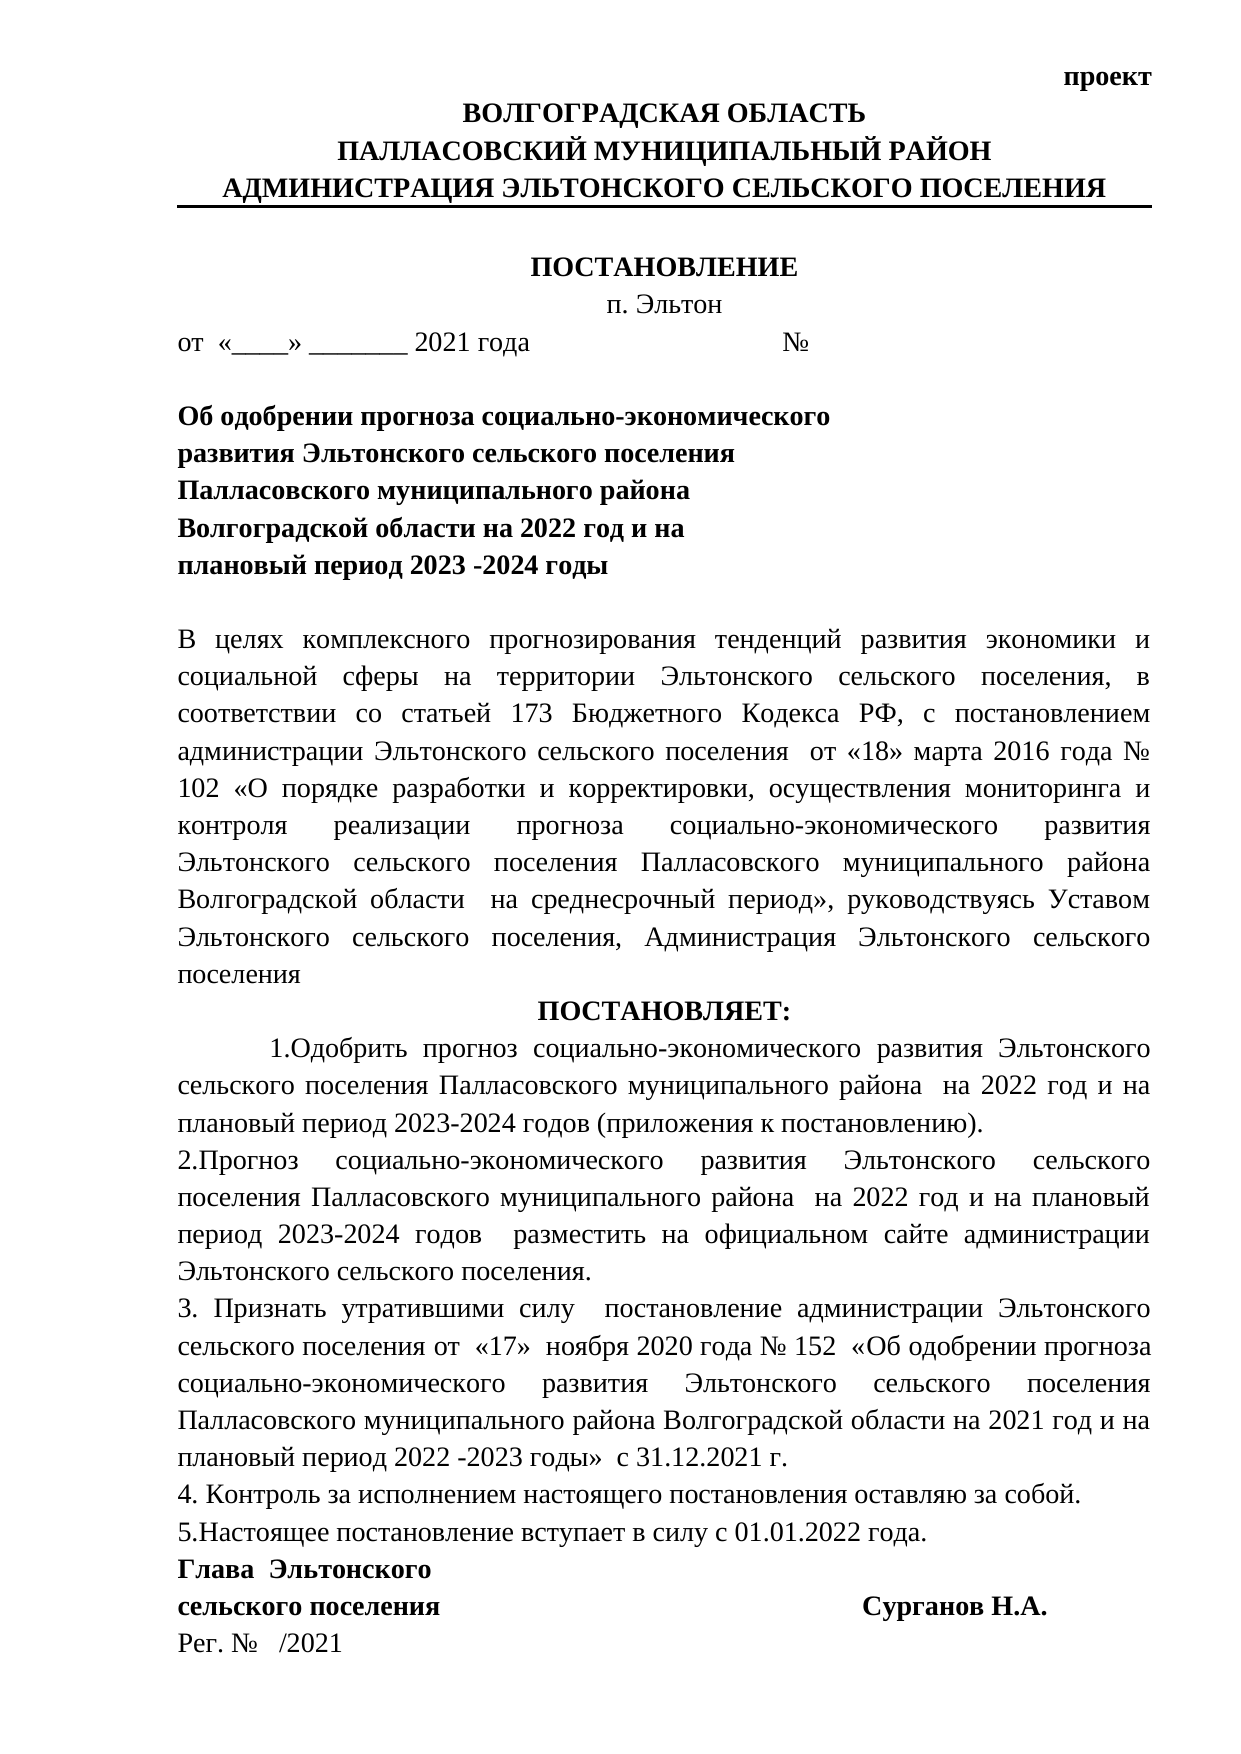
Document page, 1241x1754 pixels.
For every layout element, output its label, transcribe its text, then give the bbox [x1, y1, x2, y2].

text ПОСТАНОВЛЯЕТ: [177, 994, 1152, 1026]
text 2.Прогноз социально-экономического развития Эльтонского сельского поселения Палласовского муниципального района на 2022 год и на плановый период 2023-2024 годов разместить на официальном сайте администрации Эльтонского сельского поселения. [177, 1143, 1152, 1287]
text плановый период 2023 -2024 годы [177, 548, 1152, 580]
text ПАЛЛАСОВСКИЙ МУНИЦИПАЛЬНЫЙ РАЙОН [177, 133, 1152, 166]
text ВОЛГОГРАДСКАЯ ОБЛАСТЬ [177, 96, 1152, 129]
text п. Эльтон [177, 287, 1152, 320]
text 5.Настоящее постановление вступает в силу с 01.01.2022 года. [177, 1515, 1152, 1547]
text 1.Одобрить прогноз социально-экономического развития Эльтонского сельского поселения Палласовского муниципального района на 2022 год и на плановый период 2023-2024 годов (приложения к постановлению). [177, 1031, 1152, 1138]
text развития Эльтонского сельского поселения [177, 436, 1152, 469]
text сельского поселения Сурганов Н.А. [177, 1589, 1152, 1621]
text проект [177, 59, 1152, 92]
text ПОСТАНОВЛЕНИЕ [177, 250, 1152, 283]
text В целях комплексного прогнозирования тенденций развития экономики и социальной сферы на территории Эльтонского сельского поселения, в соответствии со статьей 173 Бюджетного Кодекса РФ, с постановлением администрации Эльтонского сельского поселения от «18» марта 2016 года № 102 «О порядке разработки и корректировки, осуществления мониторинга и контроля реализации прогноза социально-экономического развития Эльтонского сельского поселения Палласовского муниципального района Волгоградской области на среднесрочный период», руководствуясь Уставом Эльтонского сельского поселения, Администрация Эльтонского сельского поселения [177, 622, 1152, 989]
text 3. Признать утратившими силу постановление администрации Эльтонского сельского поселения от «17» ноября 2020 года № 152 «Об одобрении прогноза социально-экономического развития Эльтонского сельского поселения Палласовского муниципального района Волгоградской области на 2021 год и на плановый период 2022 -2023 годы» с 31.12.2021 г. [177, 1292, 1152, 1473]
text АДМИНИСТРАЦИЯ ЭЛЬТОНСКОГО СЕЛЬСКОГО ПОСЕЛЕНИЯ [177, 171, 1152, 205]
text от «____» _______ 2021 года № [177, 325, 1152, 357]
text Глава Эльтонского [177, 1552, 1152, 1584]
text 4. Контроль за исполнением настоящего постановления оставляю за собой. [177, 1477, 1152, 1510]
text Палласовского муниципального района [177, 473, 1152, 506]
text Об одобрении прогноза социально-экономического [177, 399, 1152, 431]
text Волгоградской области на 2022 год и на [177, 511, 1152, 543]
text Рег. № /2021 [177, 1626, 1152, 1659]
